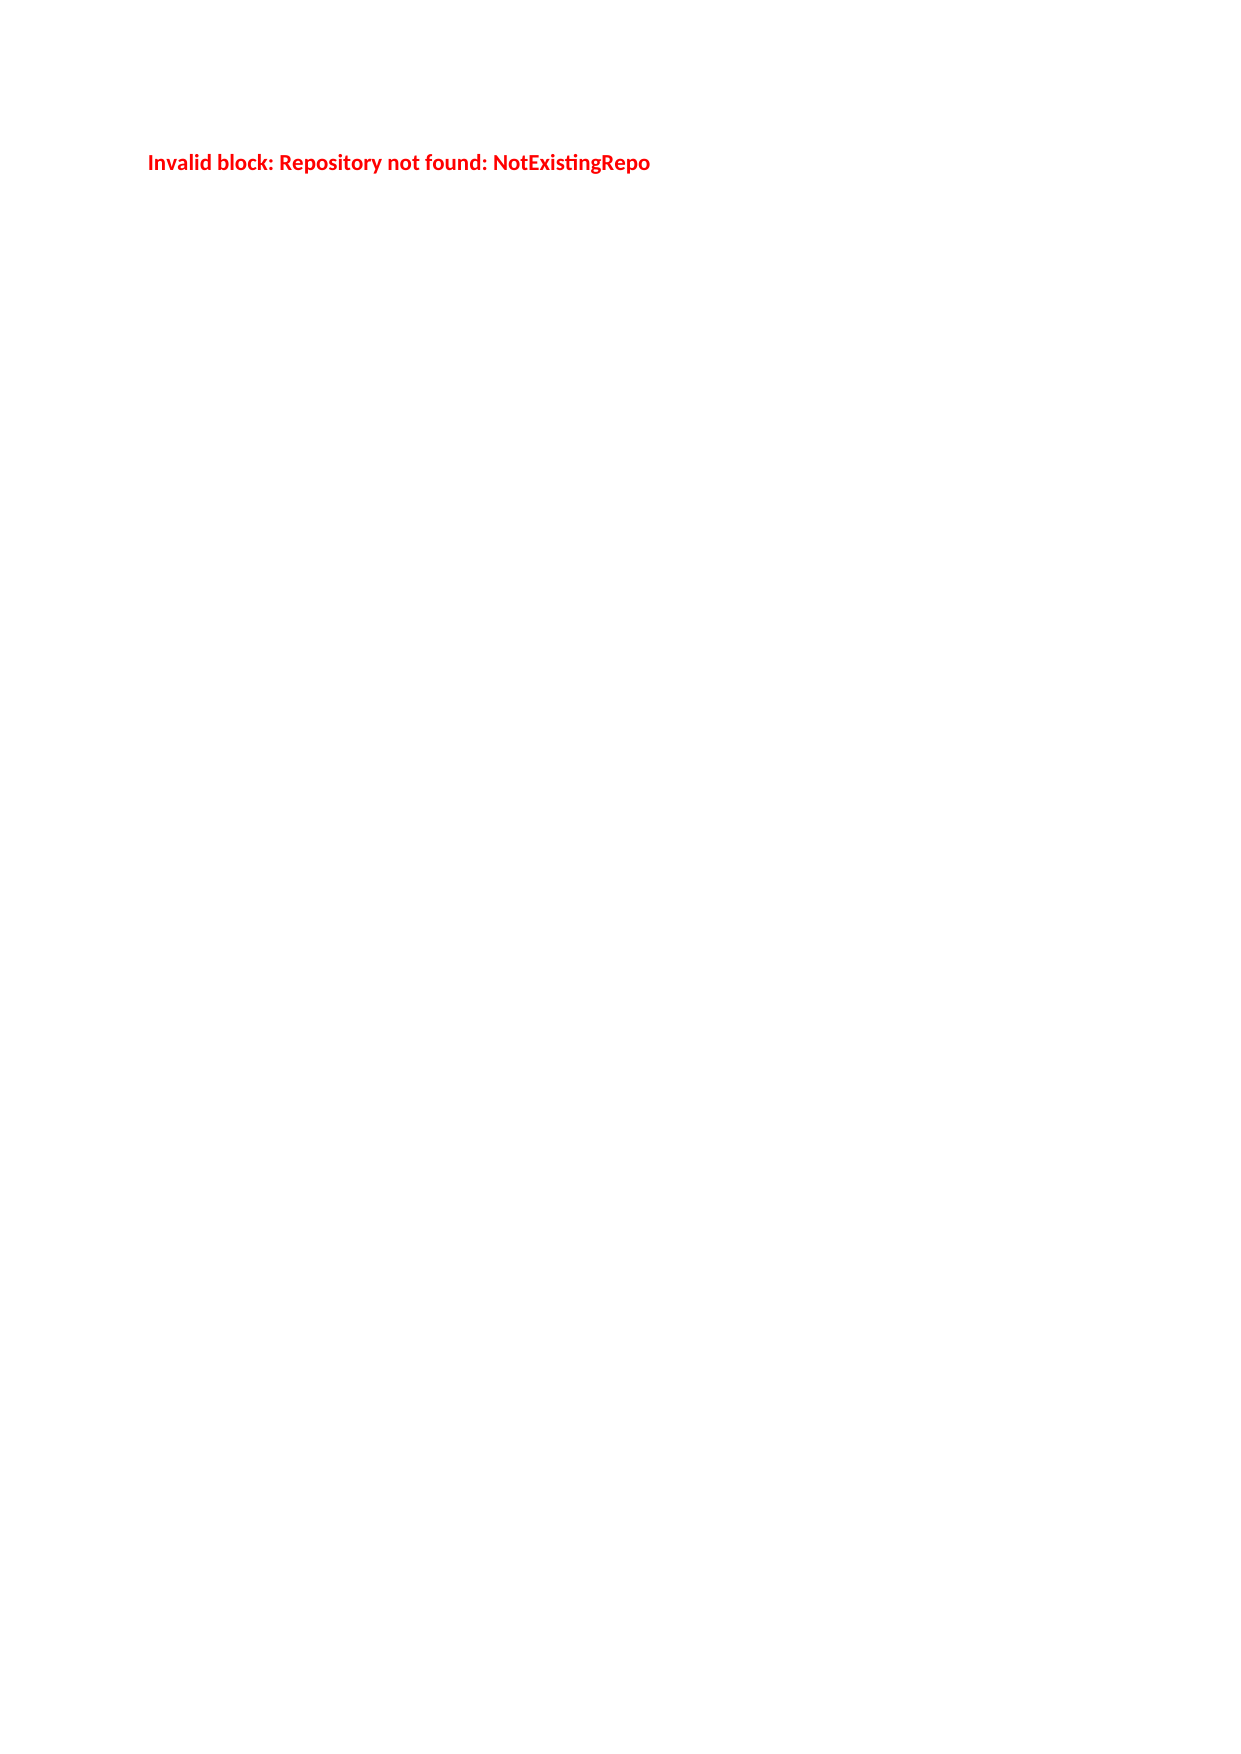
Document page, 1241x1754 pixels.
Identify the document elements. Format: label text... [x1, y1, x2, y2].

text Invalid block: Repository not found: NotExistingRepo [148, 148, 1093, 176]
